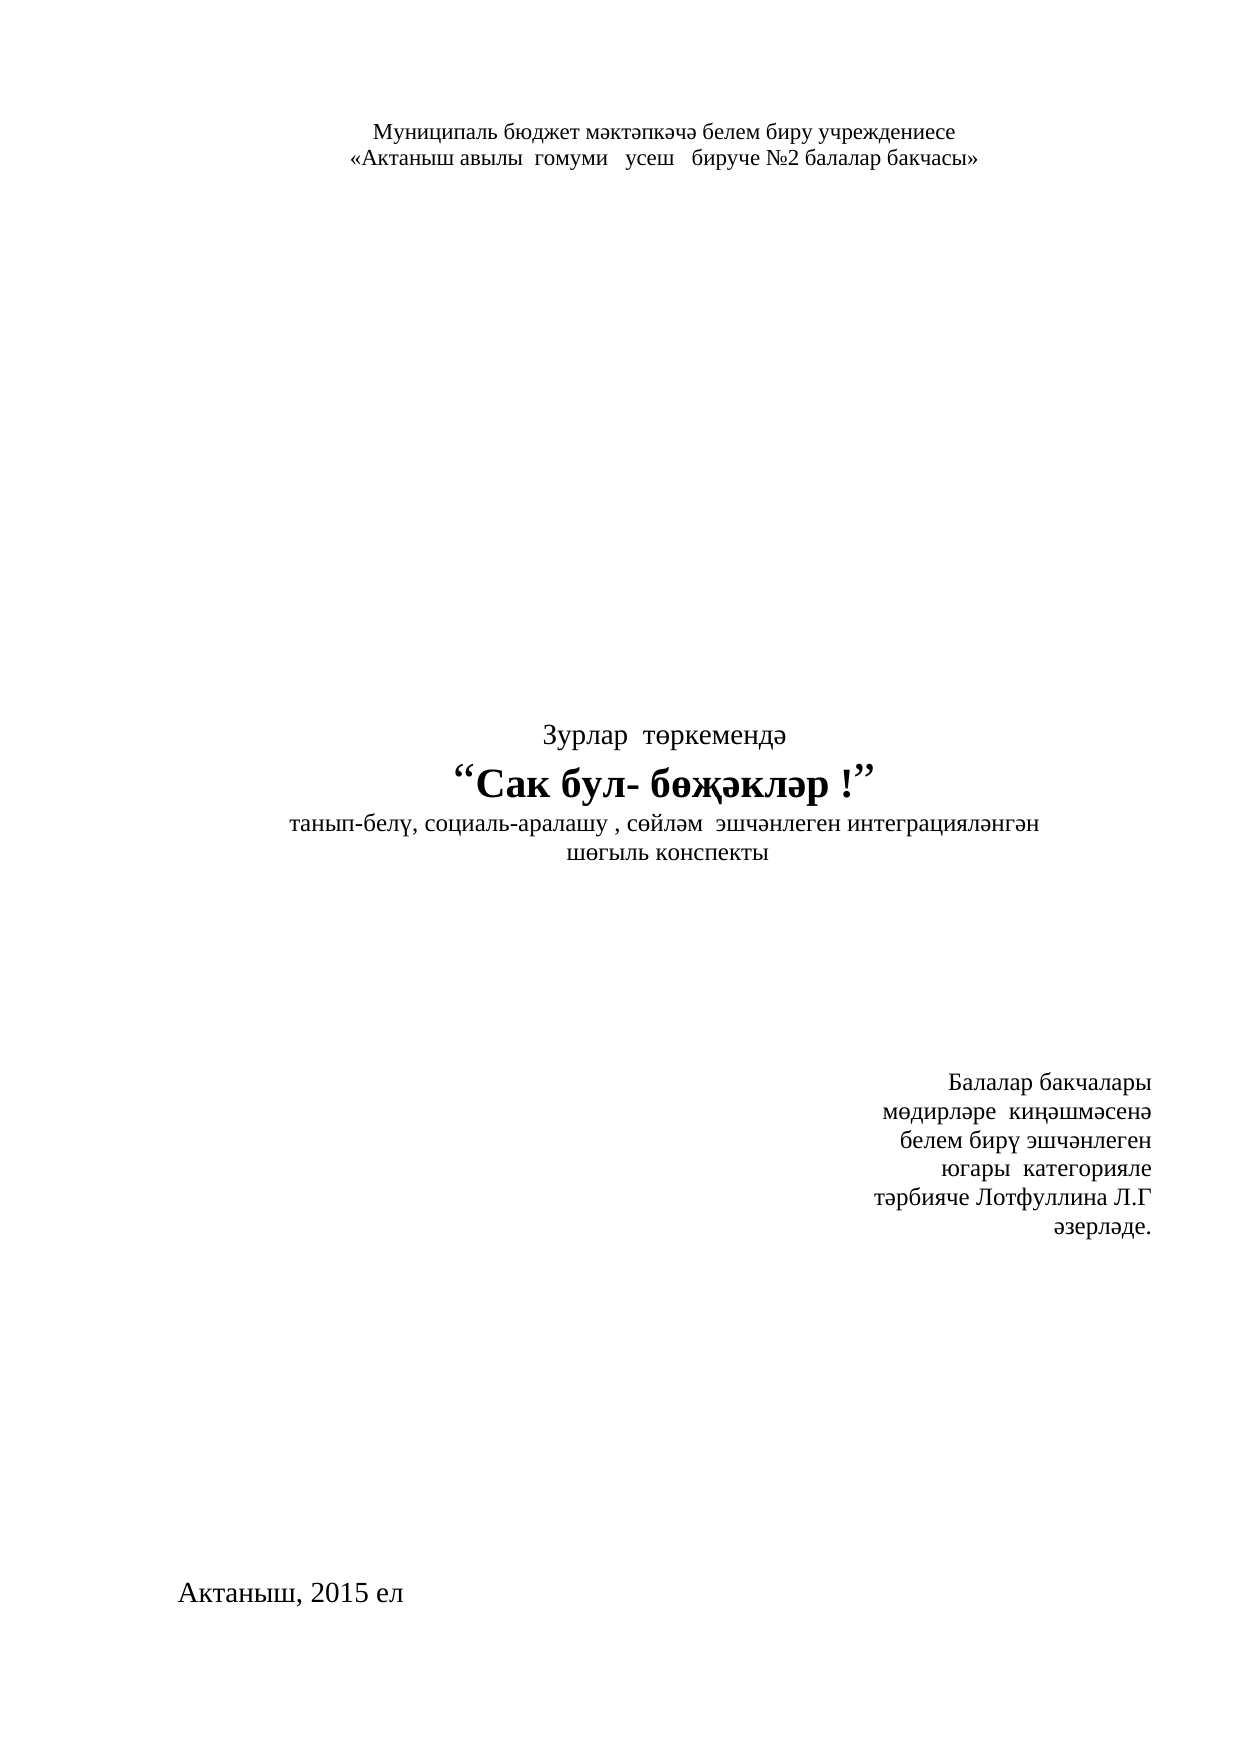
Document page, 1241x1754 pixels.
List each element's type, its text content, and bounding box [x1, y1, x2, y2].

text Балалар бакчалары [177, 1067, 1152, 1096]
text тәрбияче Лотфуллина Л.Г [177, 1182, 1152, 1211]
text Актаныш, 2015 ел [177, 1575, 1152, 1609]
text танып-белү, социаль-аралашу , сөйләм эшчәнлеген интеграцияләнгән [177, 808, 1152, 837]
text югары категорияле [177, 1153, 1152, 1182]
text белем бирү эшчәнлеген [177, 1125, 1152, 1153]
text Зурлар төркемендә [177, 717, 1152, 751]
text мөдирләре киңәшмәсенә [177, 1096, 1152, 1125]
text “Сак бул- бөҗәкләр !” [177, 751, 1152, 808]
text әзерләде. [177, 1211, 1152, 1240]
text Муниципаль бюджет мәктәпкәчә белем биру учреждениесе [177, 118, 1152, 144]
text «Актаныш авылы гомуми усеш бируче №2 балалар бакчасы» [177, 144, 1152, 171]
text шөгыль конспекты [177, 837, 1152, 866]
